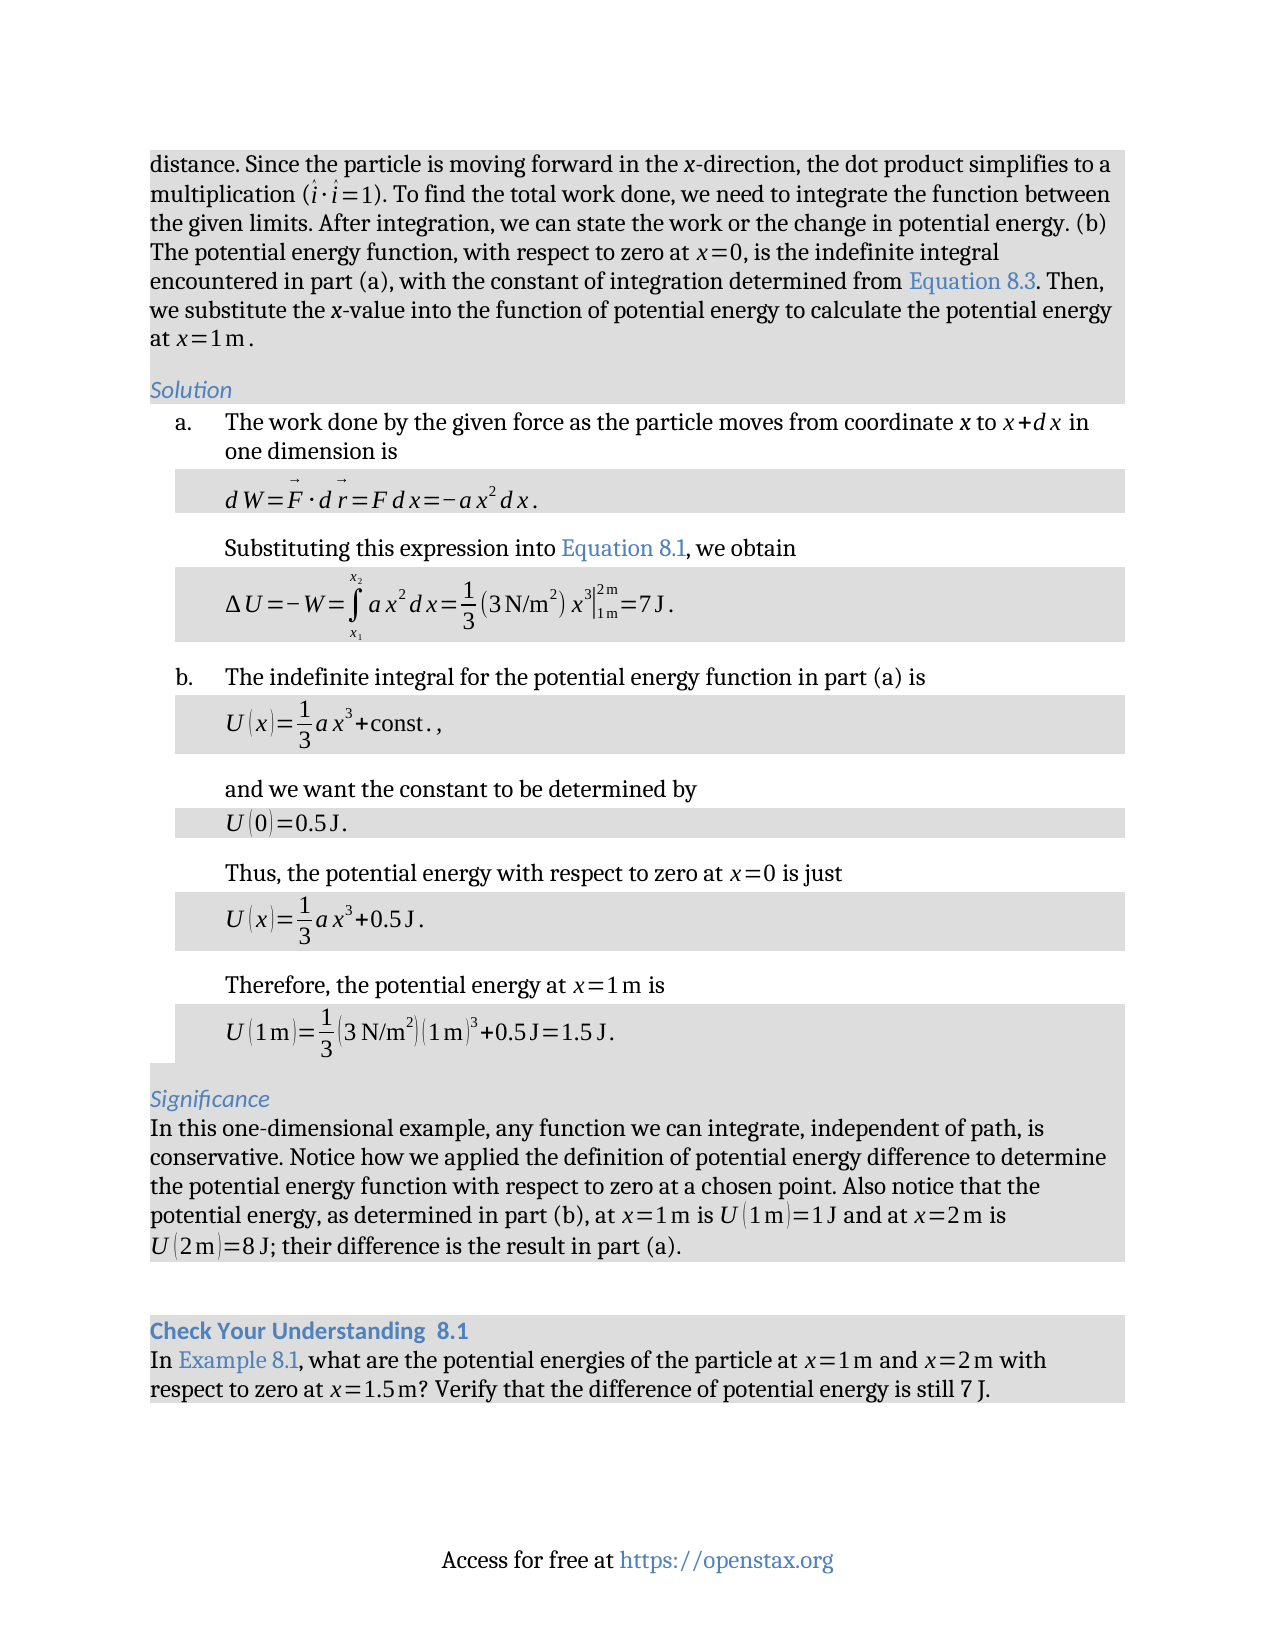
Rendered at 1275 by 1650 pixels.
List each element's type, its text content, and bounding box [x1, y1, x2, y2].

text In Example 8.1, what are the potential energies of the particle at and with respect to zero at ? Verify that the difference of potential energy is still 7 J. [150, 1346, 1125, 1403]
list Substituting this expression into Equation 8.1, we obtain [175, 534, 1125, 563]
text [150, 150, 1125, 353]
list Therefore, the potential energy at is [175, 971, 1125, 1000]
subtitle Check Your Understanding 8.1 [150, 1315, 1125, 1346]
subtitle Significance [150, 1084, 1125, 1114]
subtitle Solution [150, 374, 1125, 404]
list The work done by the given force as the particle moves from coordinate x to in one dimension is [175, 408, 1125, 466]
list The indefinite integral for the potential energy function in part (a) is [175, 663, 1125, 692]
list and we want the constant to be determined by [175, 775, 1125, 804]
text In this one-dimensional example, any function we can integrate, independent of path, is conservative. Notice how we applied the definition of potential energy difference to determine the potential energy function with respect to zero at a chosen point. Also notice that the potential energy, as determined in part (b), at is and at is ; their difference is the result in part (a). [150, 1114, 1125, 1262]
list Thus, the potential energy with respect to zero at is just [175, 859, 1125, 888]
